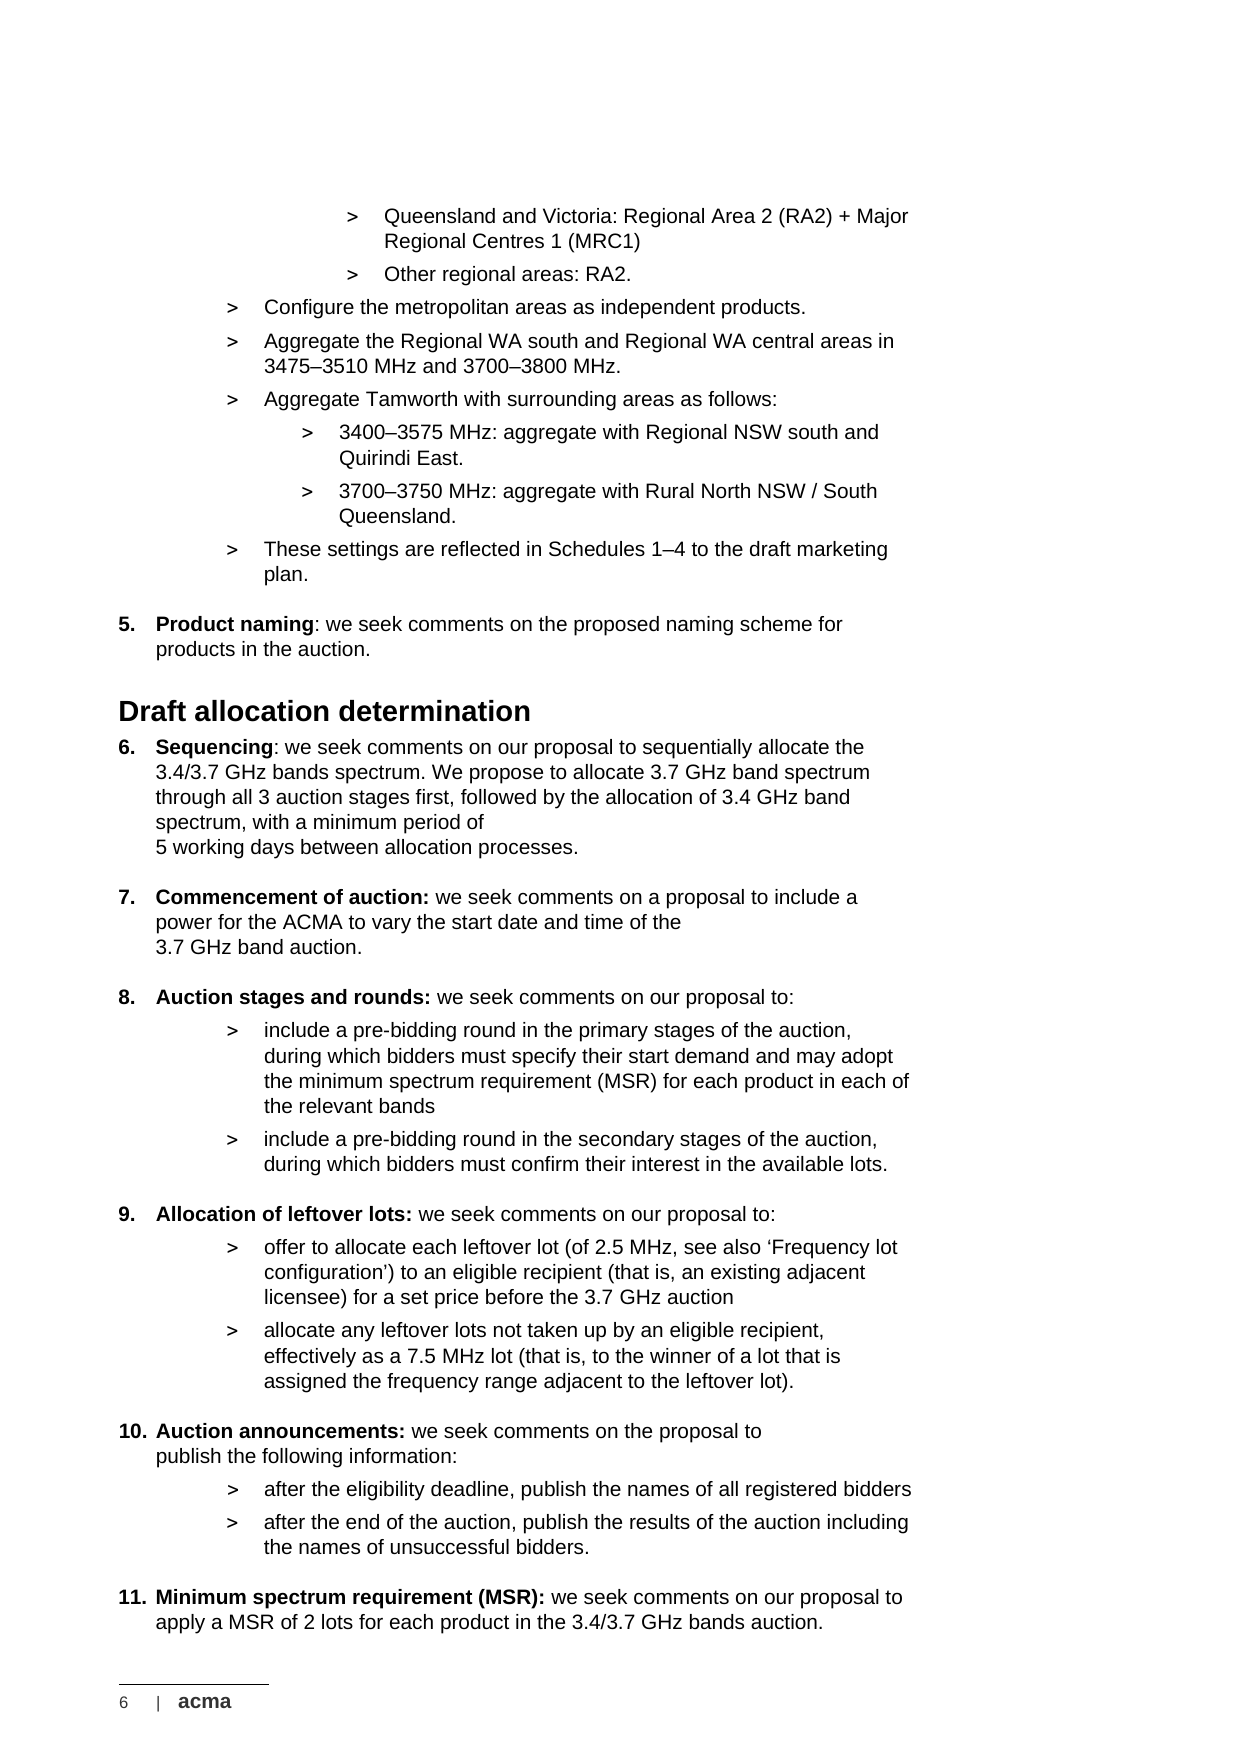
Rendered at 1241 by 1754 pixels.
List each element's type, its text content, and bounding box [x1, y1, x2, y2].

list 3400–3575 MHz: aggregate with Regional NSW south and Quirindi East. [301, 419, 916, 469]
list Auction stages and rounds: we seek comments on our proposal to: [118, 984, 916, 1009]
list Other regional areas: RA2. [346, 261, 812, 286]
text after the end of the auction, publish the results of the auction including the names of unsuccessful bidders. [226, 1509, 916, 1559]
list Allocation of leftover lots: we seek comments on our proposal to: [118, 1201, 916, 1226]
text Configure the metropolitan areas as independent products. [226, 294, 916, 319]
list Commencement of auction: we seek comments on a proposal to include a power for the ACMA to vary the start date and time of the 3.7 GHz band auction. [118, 884, 916, 959]
text Aggregate the Regional WA south and Regional WA central areas in 3475–3510 MHz and 3700–3800 MHz. [226, 328, 916, 378]
text offer to allocate each leftover lot (of 2.5 MHz, see also ‘Frequency lot configuration’) to an eligible recipient (that is, an existing adjacent licensee) for a set price before the 3.7 GHz auction [226, 1234, 916, 1309]
text These settings are reflected in Schedules 1–4 to the draft marketing plan. [226, 536, 916, 586]
text include a pre-bidding round in the secondary stages of the auction, during which bidders must confirm their interest in the available lots. [226, 1126, 916, 1176]
list Queensland and Victoria: Regional Area 2 (RA2) + Major Regional Centres 1 (MRC1) [346, 203, 916, 253]
list Product naming: we seek comments on the proposed naming scheme for products in the auction. [118, 611, 916, 661]
list Auction announcements: we seek comments on the proposal to publish the following information: [118, 1417, 812, 1467]
text Aggregate Tamworth with surrounding areas as follows: [226, 386, 916, 411]
subtitle Draft allocation determination [118, 694, 916, 728]
list 3700–3750 MHz: aggregate with Rural North NSW / South Queensland. [301, 478, 916, 528]
list Sequencing: we seek comments on our proposal to sequentially allocate the 3.4/3.7 GHz bands spectrum. We propose to allocate 3.7 GHz band spectrum through all 3 auction stages first, followed by the allocation of 3.4 GHz band spectrum, with a minimum period of 5 working days between allocation processes. [118, 734, 916, 859]
text include a pre-bidding round in the primary stages of the auction, during which bidders must specify their start demand and may adopt the minimum spectrum requirement (MSR) for each product in each of the relevant bands [226, 1017, 916, 1117]
list Minimum spectrum requirement (MSR): we seek comments on our proposal to apply a MSR of 2 lots for each product in the 3.4/3.7 GHz bands auction. [118, 1584, 916, 1634]
text after the eligibility deadline, publish the names of all registered bidders [227, 1476, 916, 1501]
text allocate any leftover lots not taken up by an eligible recipient, effectively as a 7.5 MHz lot (that is, to the winner of a lot that is assigned the frequency range adjacent to the leftover lot). [226, 1317, 916, 1392]
